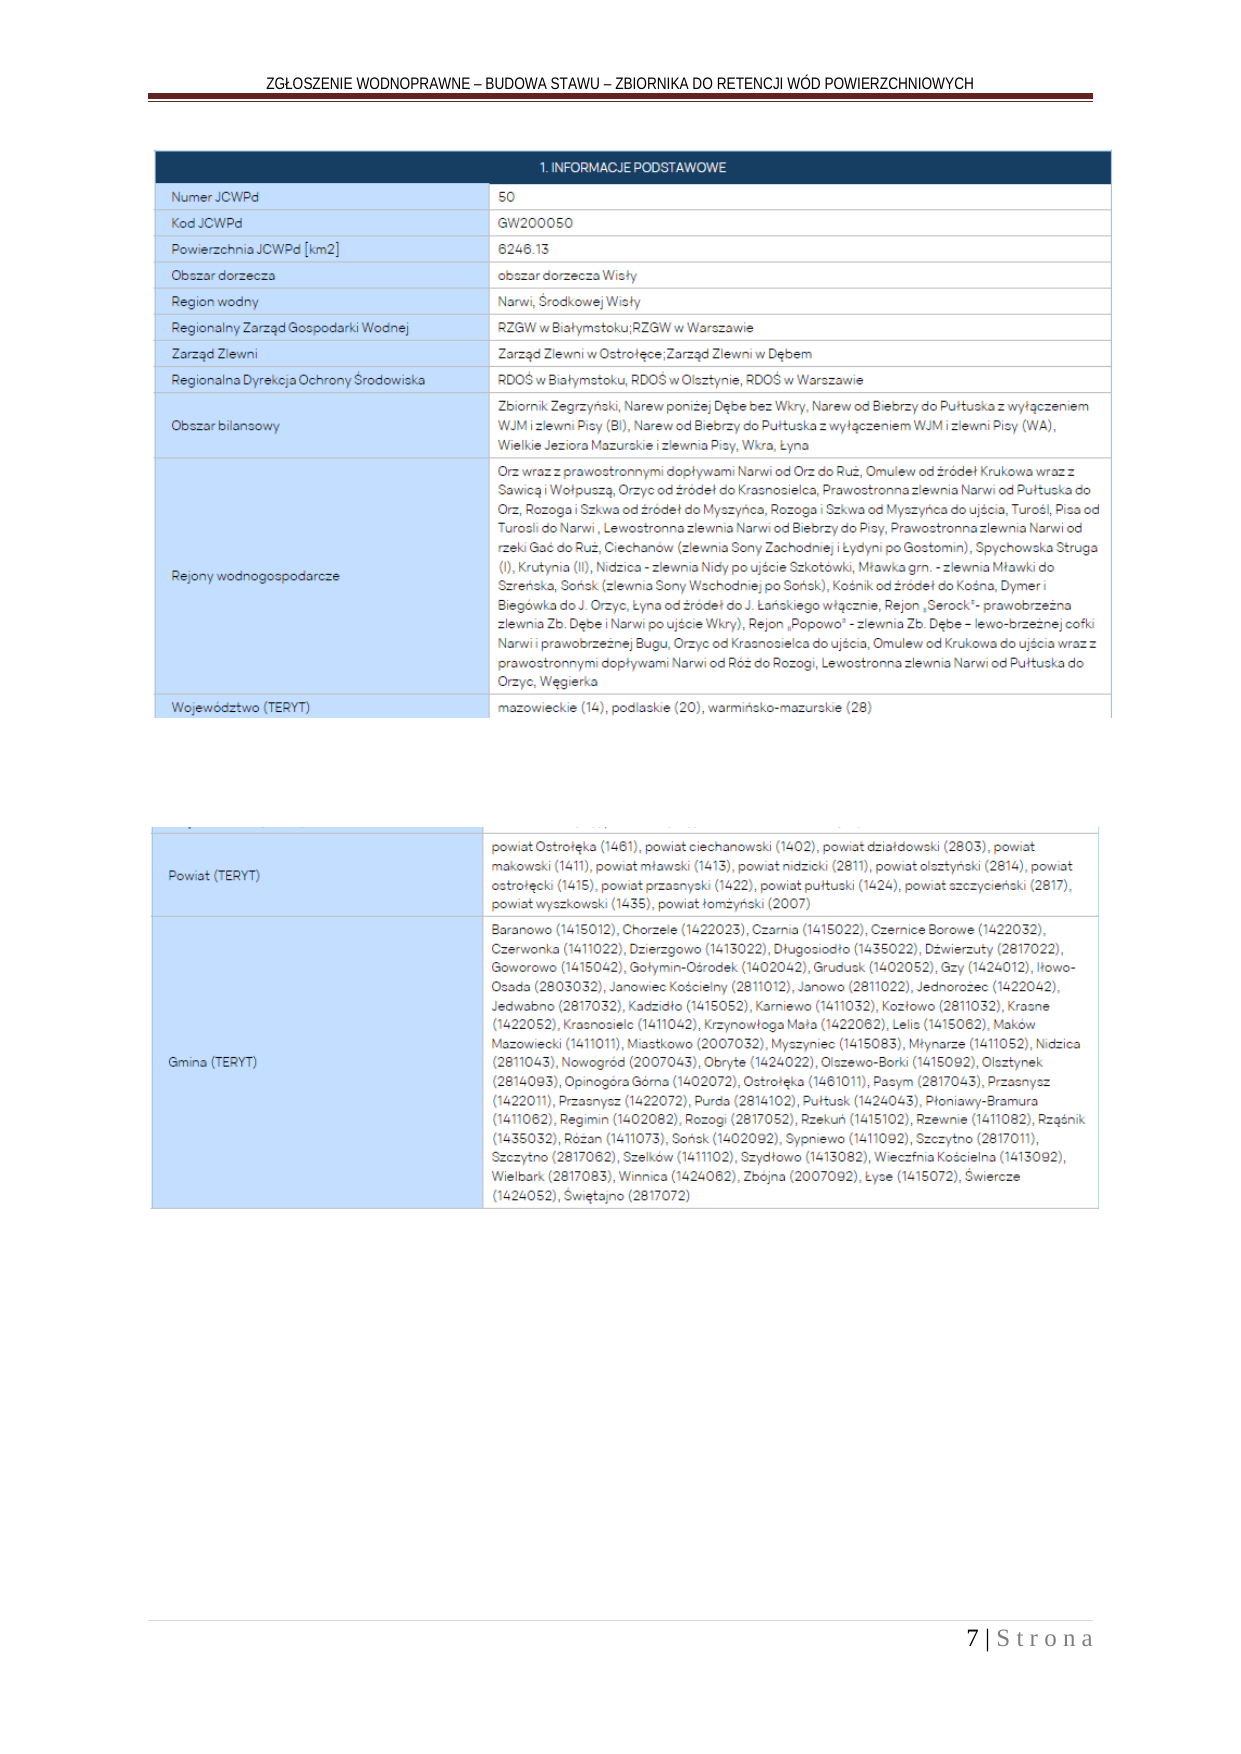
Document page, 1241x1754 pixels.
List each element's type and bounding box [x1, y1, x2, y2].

picture [147, 147, 1116, 718]
picture [147, 827, 1100, 1214]
